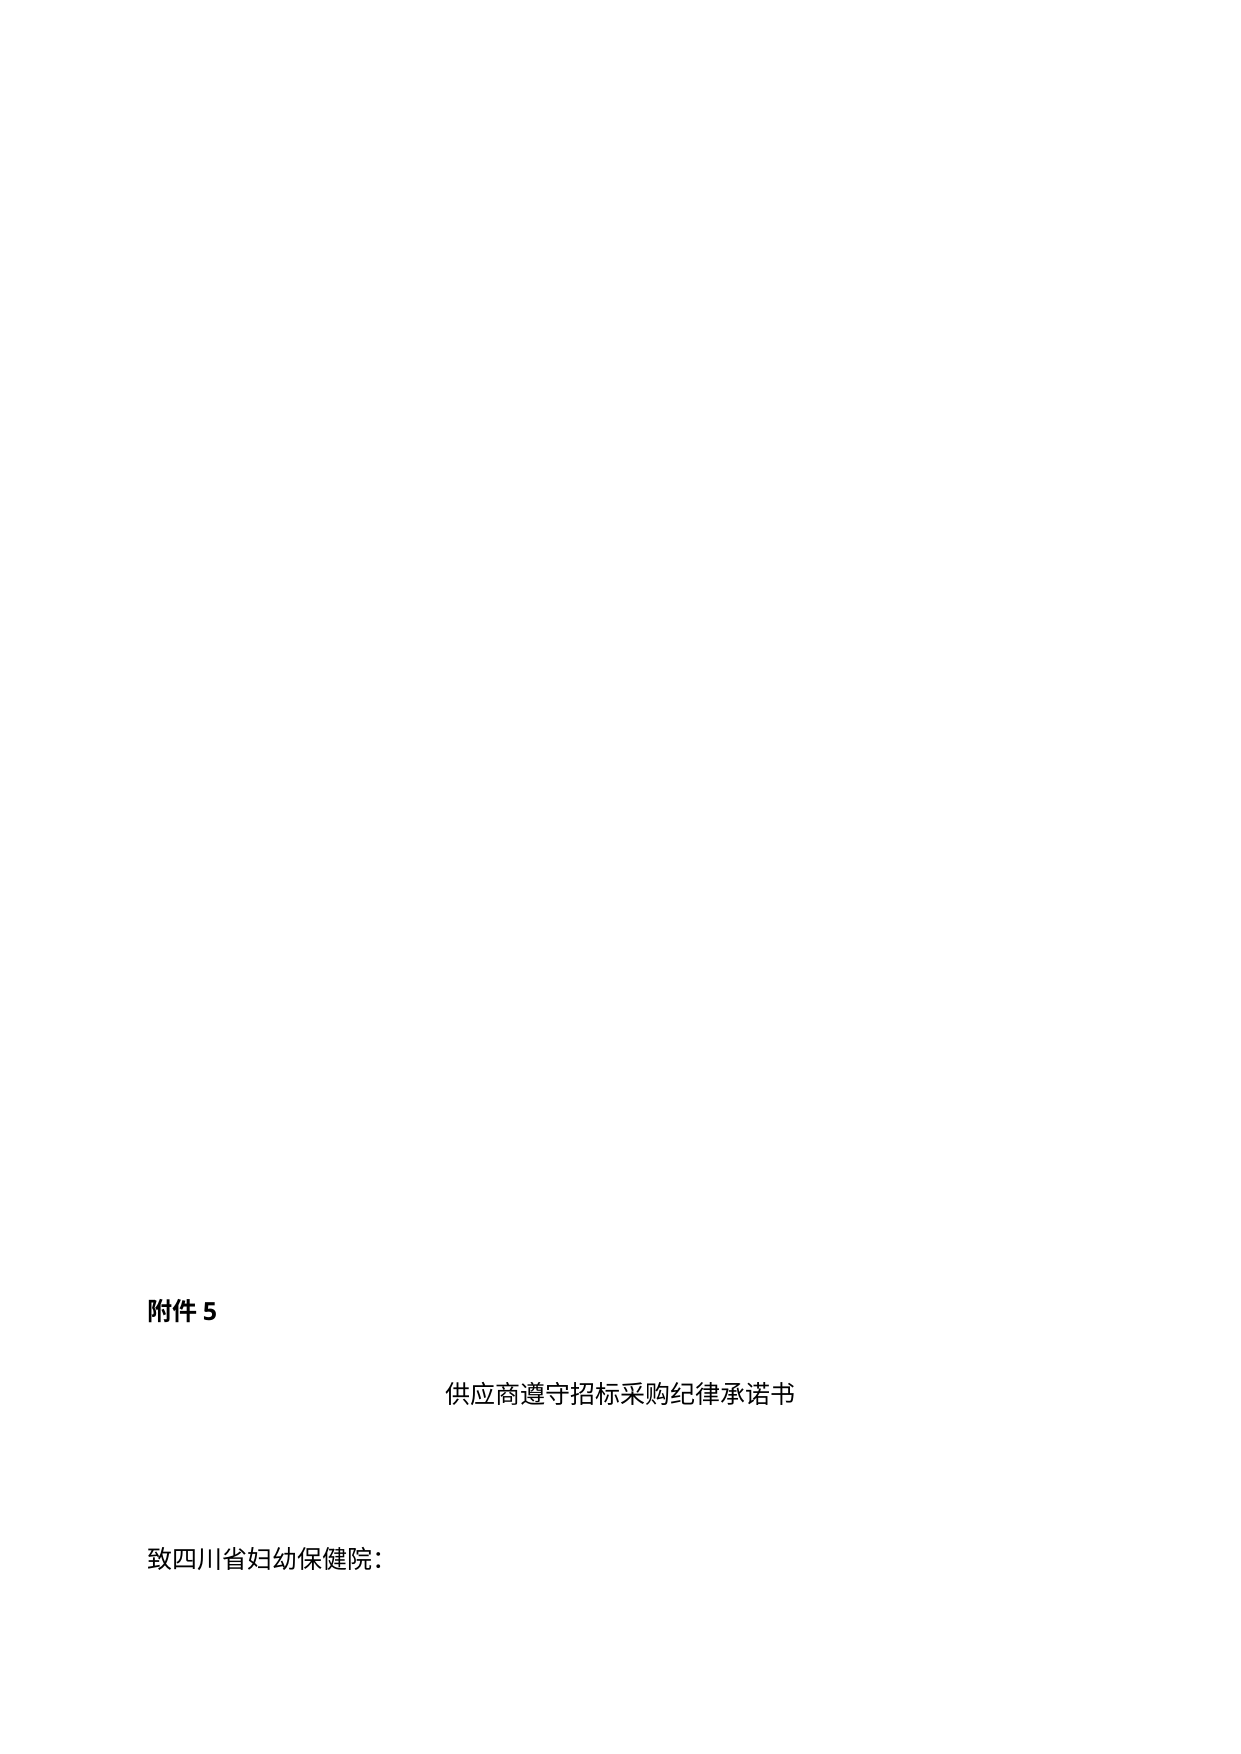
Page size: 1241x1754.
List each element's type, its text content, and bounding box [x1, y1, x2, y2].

text 致四川省妇幼保健院： [148, 1525, 1093, 1590]
text 附件5 [148, 1277, 1093, 1342]
text 供应商遵守招标采购纪律承诺书 [148, 1360, 1093, 1425]
